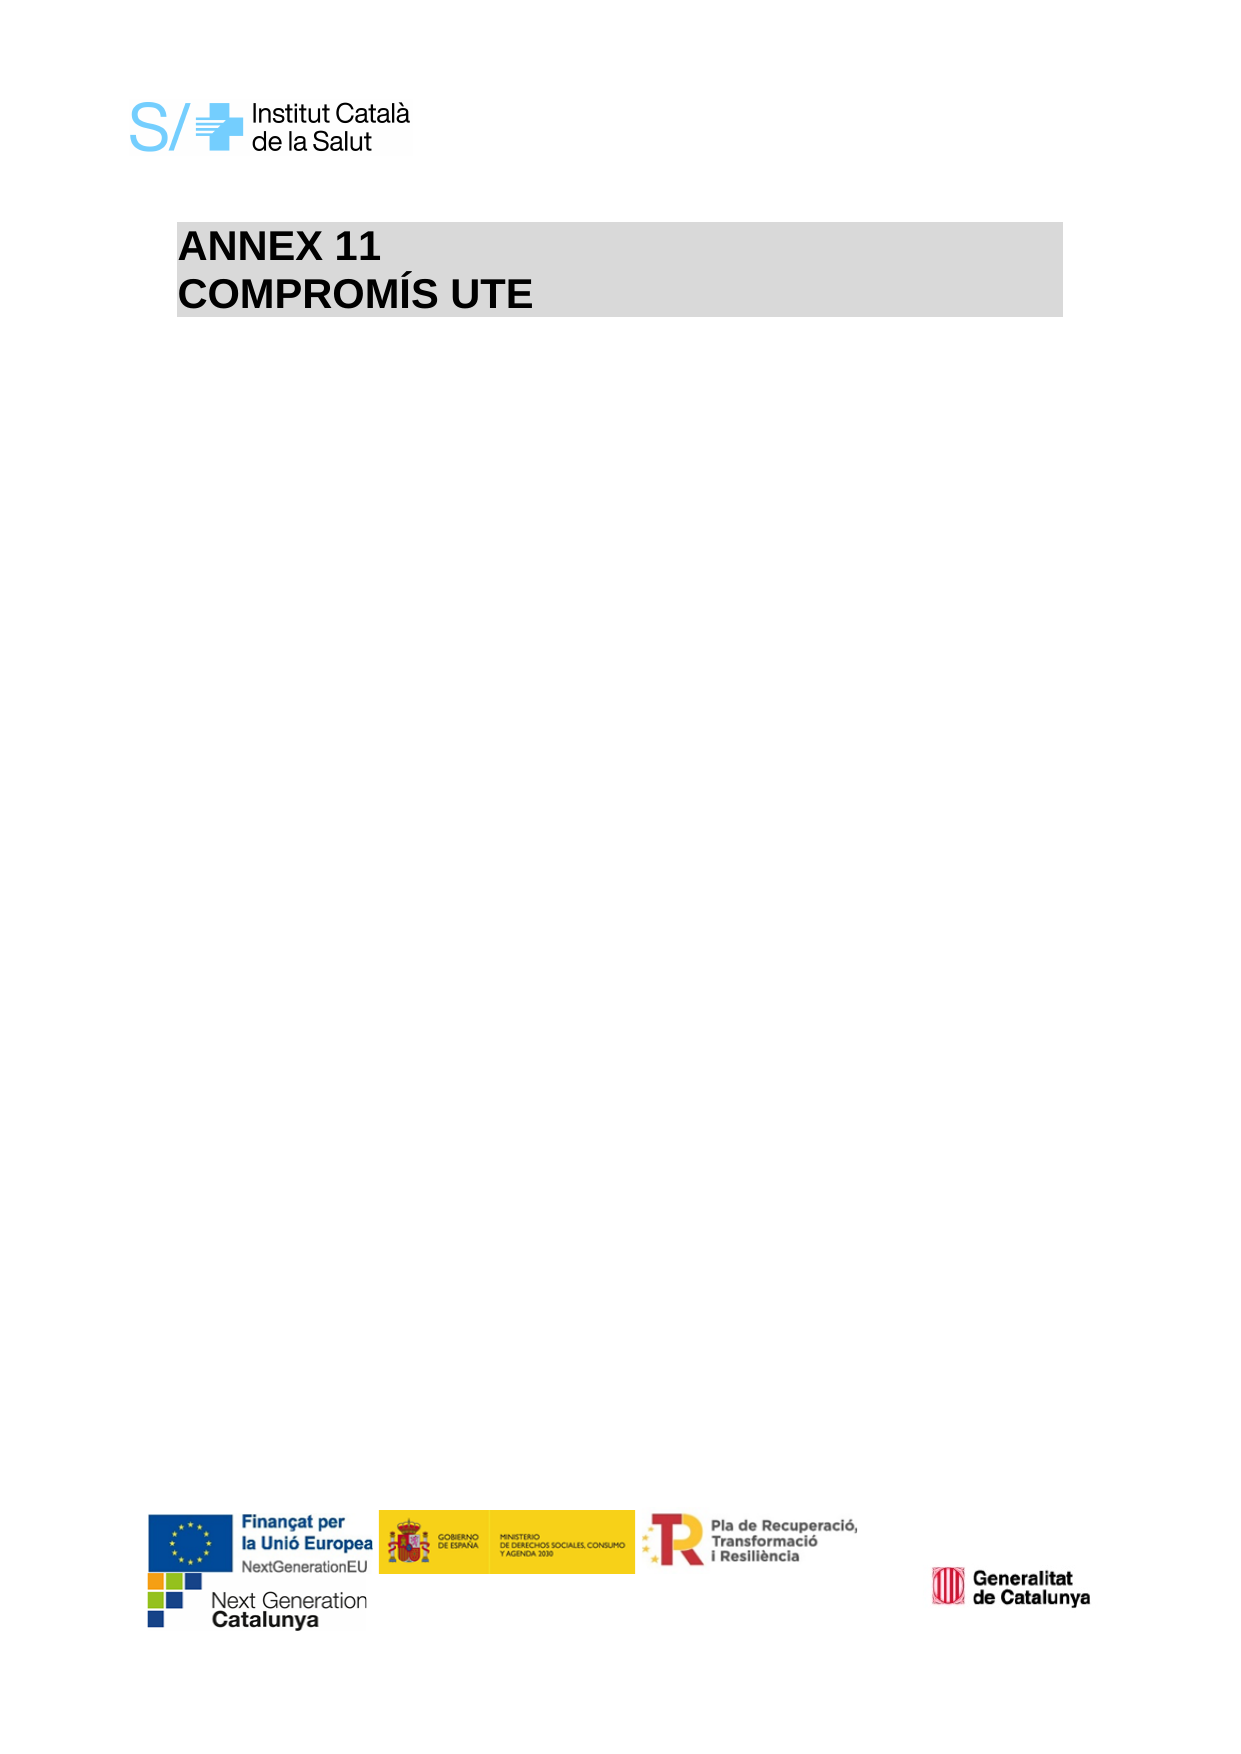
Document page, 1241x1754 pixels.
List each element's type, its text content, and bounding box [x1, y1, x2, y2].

picture [893, 1560, 1129, 1613]
picture [128, 99, 413, 156]
picture [147, 1513, 373, 1631]
picture [378, 1510, 636, 1574]
picture [641, 1507, 858, 1574]
text COMPROMÍS UTE [177, 269, 1063, 317]
text ANNEX 11 [177, 222, 1063, 269]
